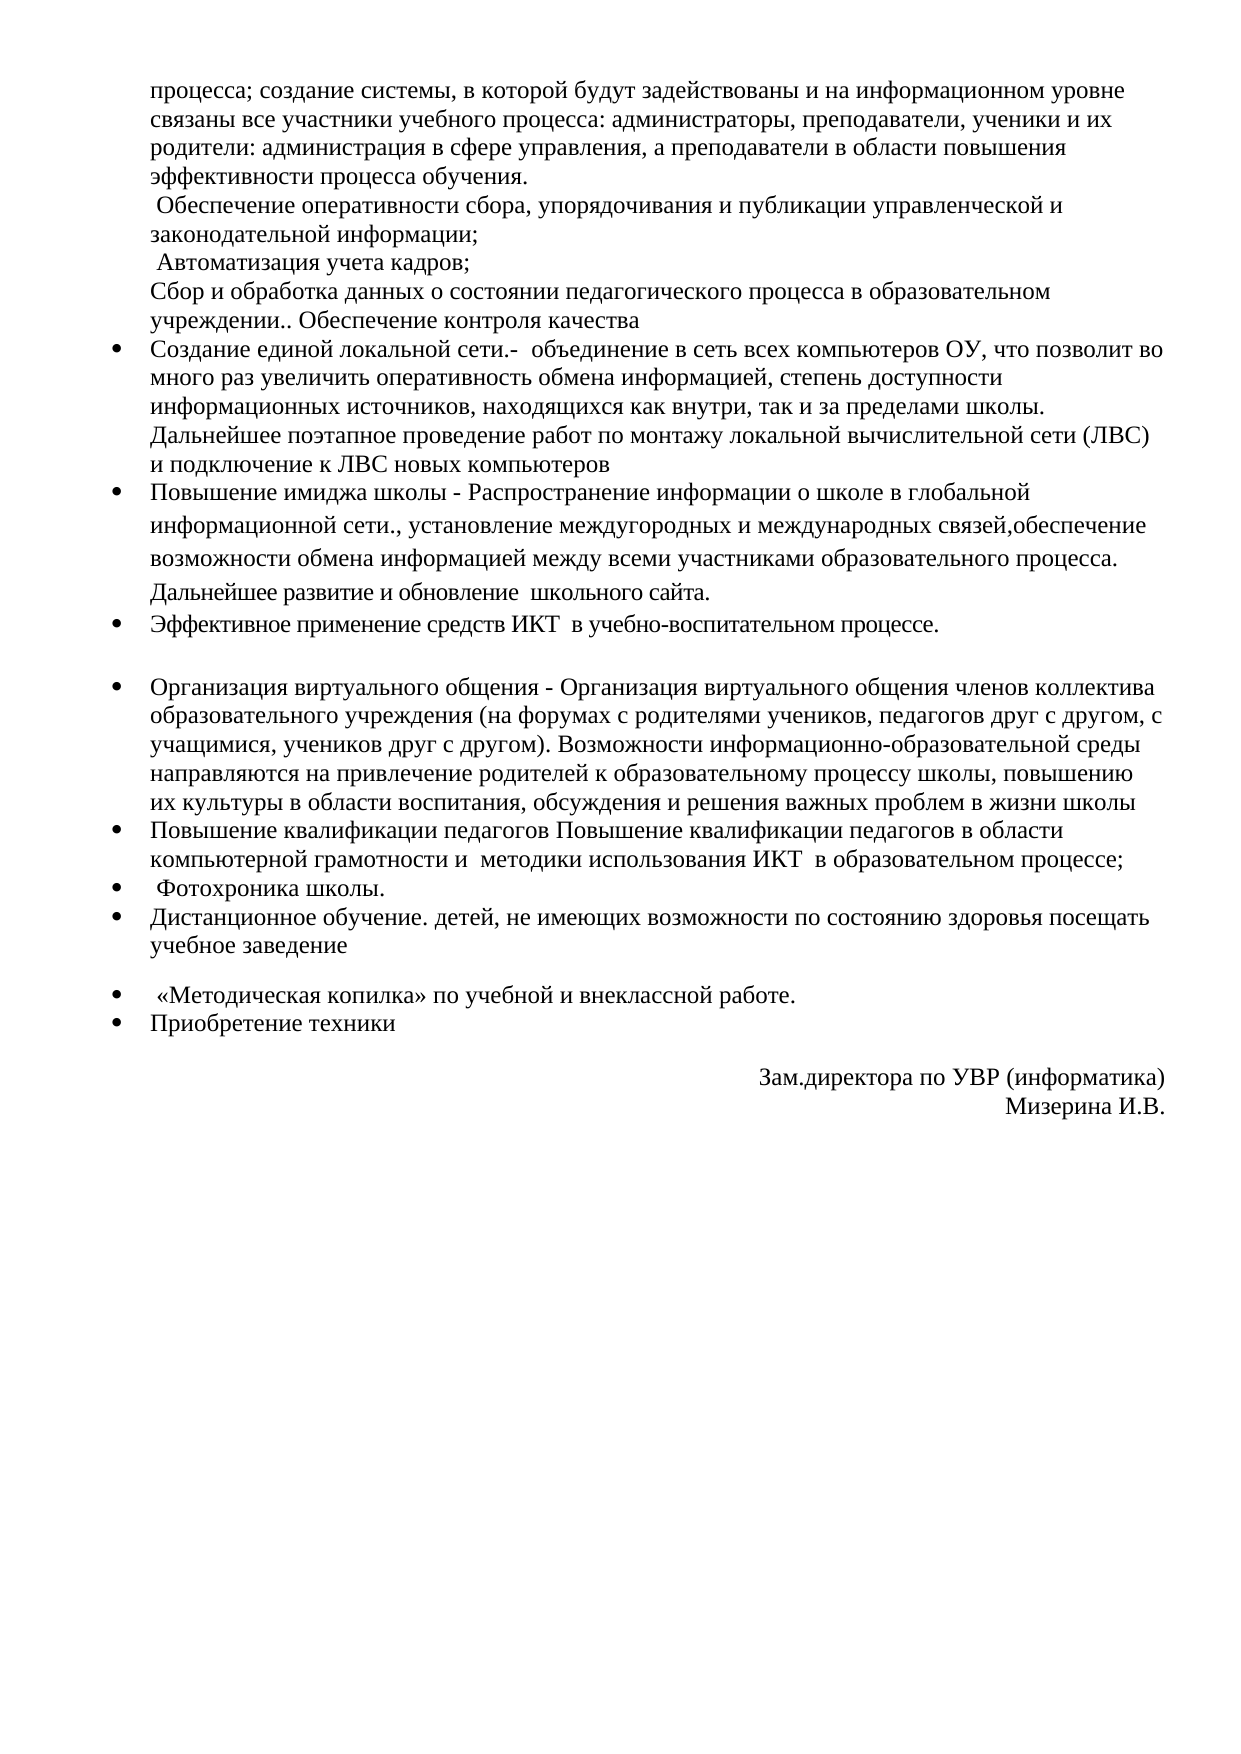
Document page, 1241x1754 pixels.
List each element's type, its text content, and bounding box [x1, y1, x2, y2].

list Организация виртуального общения - Организация виртуального общения членов коллектива образовательного учреждения (на форумах с родителями учеников, педагогов друг с другом, с учащимися, учеников друг с другом). Возможности информационно-образовательной среды направляются на привлечение родителей к образовательному процессу школы, повышению их культуры в области воспитания, обсуждения и решения важных проблем в жизни школы [112, 672, 1165, 816]
list Эффективное применение средств ИКТ в учебно-воспитательном процессе. [112, 609, 1165, 638]
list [112, 75, 1165, 334]
list Повышение квалификации педагогов Повышение квалификации педагогов в области компьютерной грамотности и методики использования ИКТ в образовательном процессе; [112, 816, 1165, 873]
list «Методическая копилка» по учебной и внеклассной работе. [112, 980, 1165, 1008]
list Создание единой локальной сети.- объединение в сеть всех компьютеров ОУ, что позволит во много раз увеличить оперативность обмена информацией, степень доступности информационных источников, находящихся как внутри, так и за пределами школы. Дальнейшее поэтапное проведение работ по монтажу локальной вычислительной сети (ЛВС) и подключение к ЛВС новых компьютеров [112, 334, 1165, 477]
text Зам.директора по УВР (информатика) [75, 1062, 1165, 1091]
list Дистанционное обучение. детей, не имеющих возможности по состоянию здоровья посещать учебное заведение [112, 902, 1165, 959]
list Повышение имиджа школы - Распространение информации о школе в глобальной информационной сети., установление междугородных и международных связей,обеспечение возможности обмена информацией между всеми участниками образовательного процесса. Дальнейшее развитие и обновление школьного сайта. [112, 477, 1165, 605]
list Фотохроника школы. [112, 873, 1165, 902]
list Приобретение техники [112, 1008, 1165, 1037]
text Мизерина И.В. [75, 1091, 1165, 1120]
